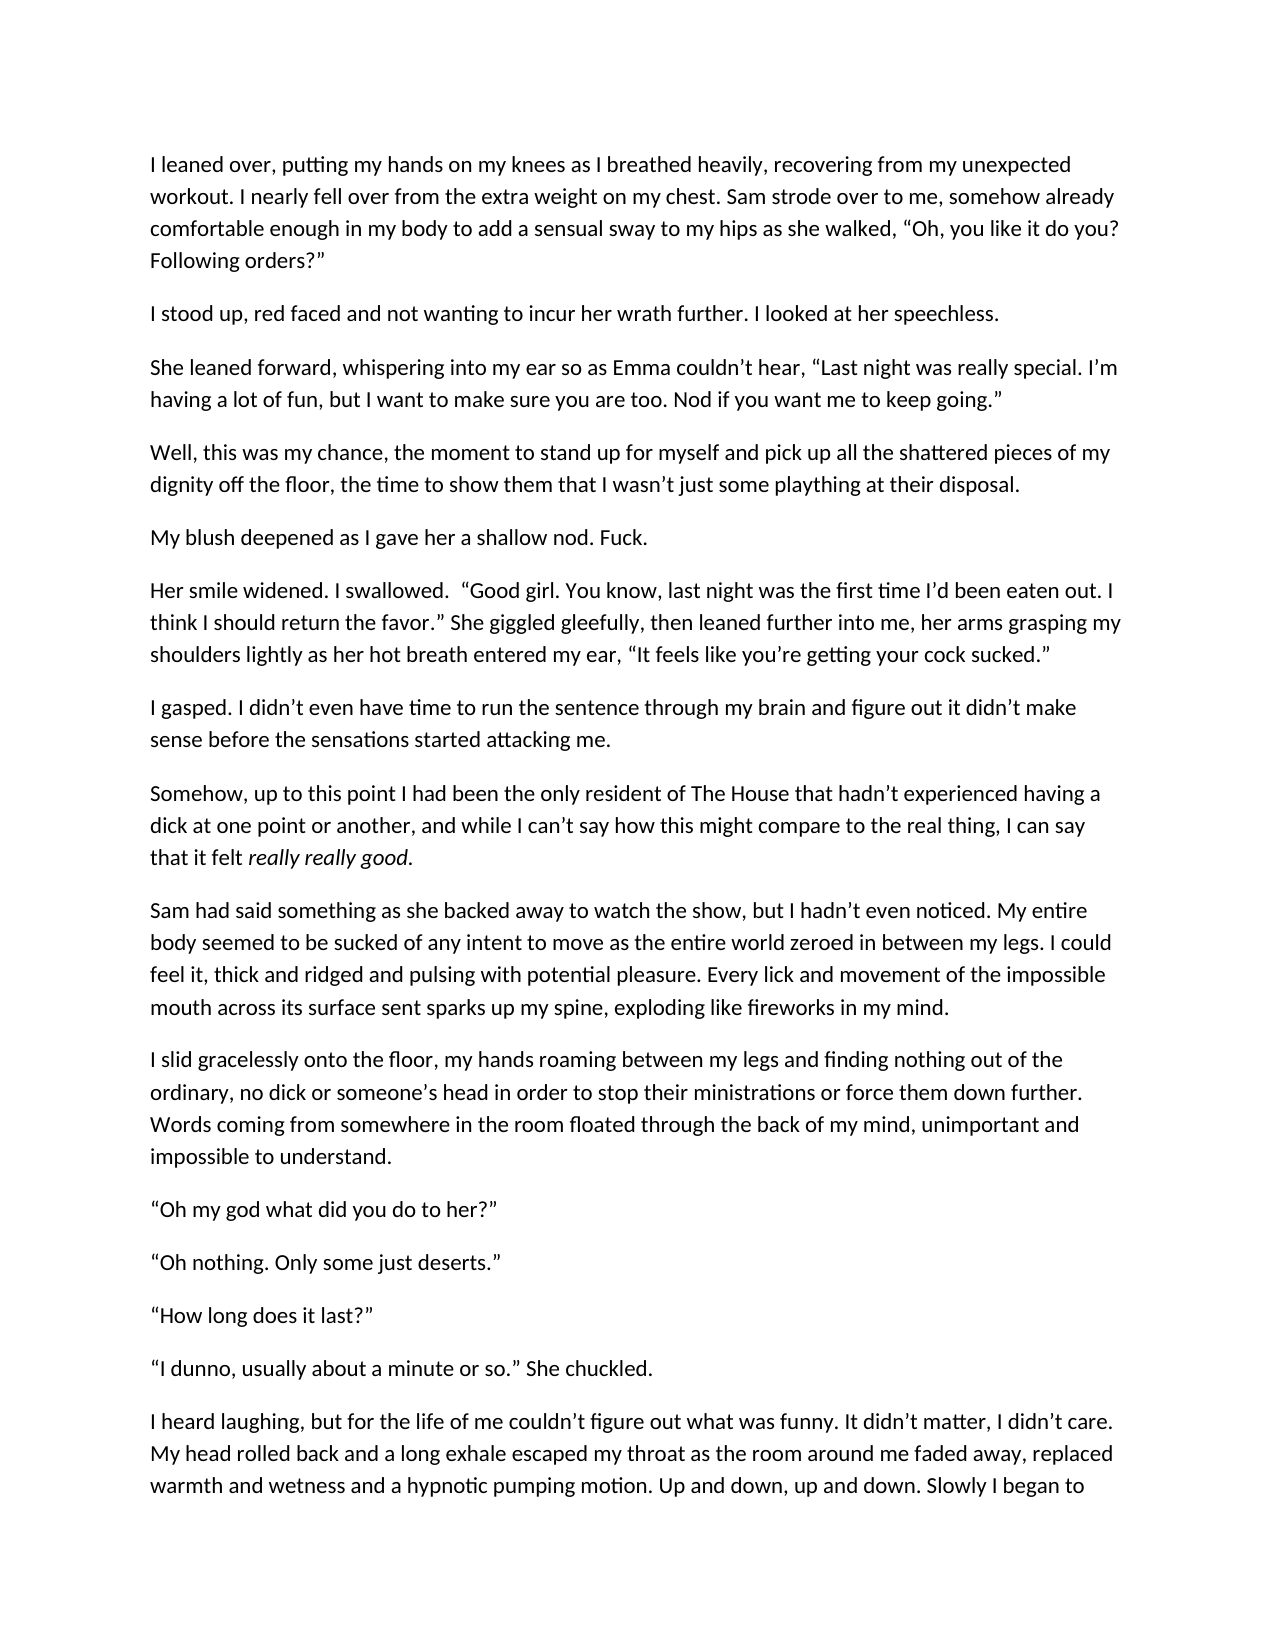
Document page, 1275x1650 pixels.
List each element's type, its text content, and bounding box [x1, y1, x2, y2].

text Somehow, up to this point I had been the only resident of The House that hadn’t experienced having a dick at one point or another, and while I can’t say how this might compare to the real thing, I can say that it felt really really good. [150, 779, 1125, 871]
text She leaned forward, whispering into my ear so as Emma couldn’t hear, “Last night was really special. I’m having a lot of fun, but I want to make sure you are too. Nod if you want me to keep going.” [150, 353, 1125, 413]
text I gasped. I didn’t even have time to run the sentence through my brain and figure out it didn’t make sense before the sensations started attacking me. [150, 693, 1125, 754]
text “Oh nothing. Only some just deserts.” [150, 1248, 1125, 1276]
text Her smile widened. I swallowed. “Good girl. You know, last night was the first time I’d been eaten out. I think I should return the favor.” She giggled gleefully, then leaned further into me, her arms grasping my shoulders lightly as her hot breath entered my ear, “It feels like you’re getting your cock sucked.” [150, 576, 1125, 668]
text “I dunno, usually about a minute or so.” She chuckled. [150, 1354, 1125, 1382]
text My blush deepened as I gave her a shallow nod. Fuck. [150, 523, 1125, 551]
text “Oh my god what did you do to her?” [150, 1195, 1125, 1223]
text Sam had said something as she backed away to watch the show, but I hadn’t even noticed. My entire body seemed to be sucked of any intent to move as the entire world zeroed in between my legs. I could feel it, thick and ridged and pulsing with potential pleasure. Every lick and movement of the impossible mouth across its surface sent sparks up my spine, exploding like fireworks in my mind. [150, 896, 1125, 1021]
text I leaned over, putting my hands on my knees as I breathed heavily, recovering from my unexpected workout. I nearly fell over from the extra weight on my chest. Sam strode over to me, somehow already comfortable enough in my body to add a sensual sway to my hips as she walked, “Oh, you like it do you? Following orders?” [150, 150, 1125, 274]
text “How long does it last?” [150, 1301, 1125, 1329]
text I slid gracelessly onto the floor, my hands roaming between my legs and finding nothing out of the ordinary, no dick or someone’s head in order to stop their ministrations or force them down further. Words coming from somewhere in the room floated through the back of my mind, unimportant and impossible to understand. [150, 1046, 1125, 1170]
text Well, this was my chance, the moment to stand up for myself and pick up all the shattered pieces of my dignity off the floor, the time to show them that I wasn’t just some plaything at their disposal. [150, 438, 1125, 498]
text I stood up, red faced and not wanting to incur her wrath further. I looked at her speechless. [150, 299, 1125, 328]
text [150, 1407, 1125, 1500]
